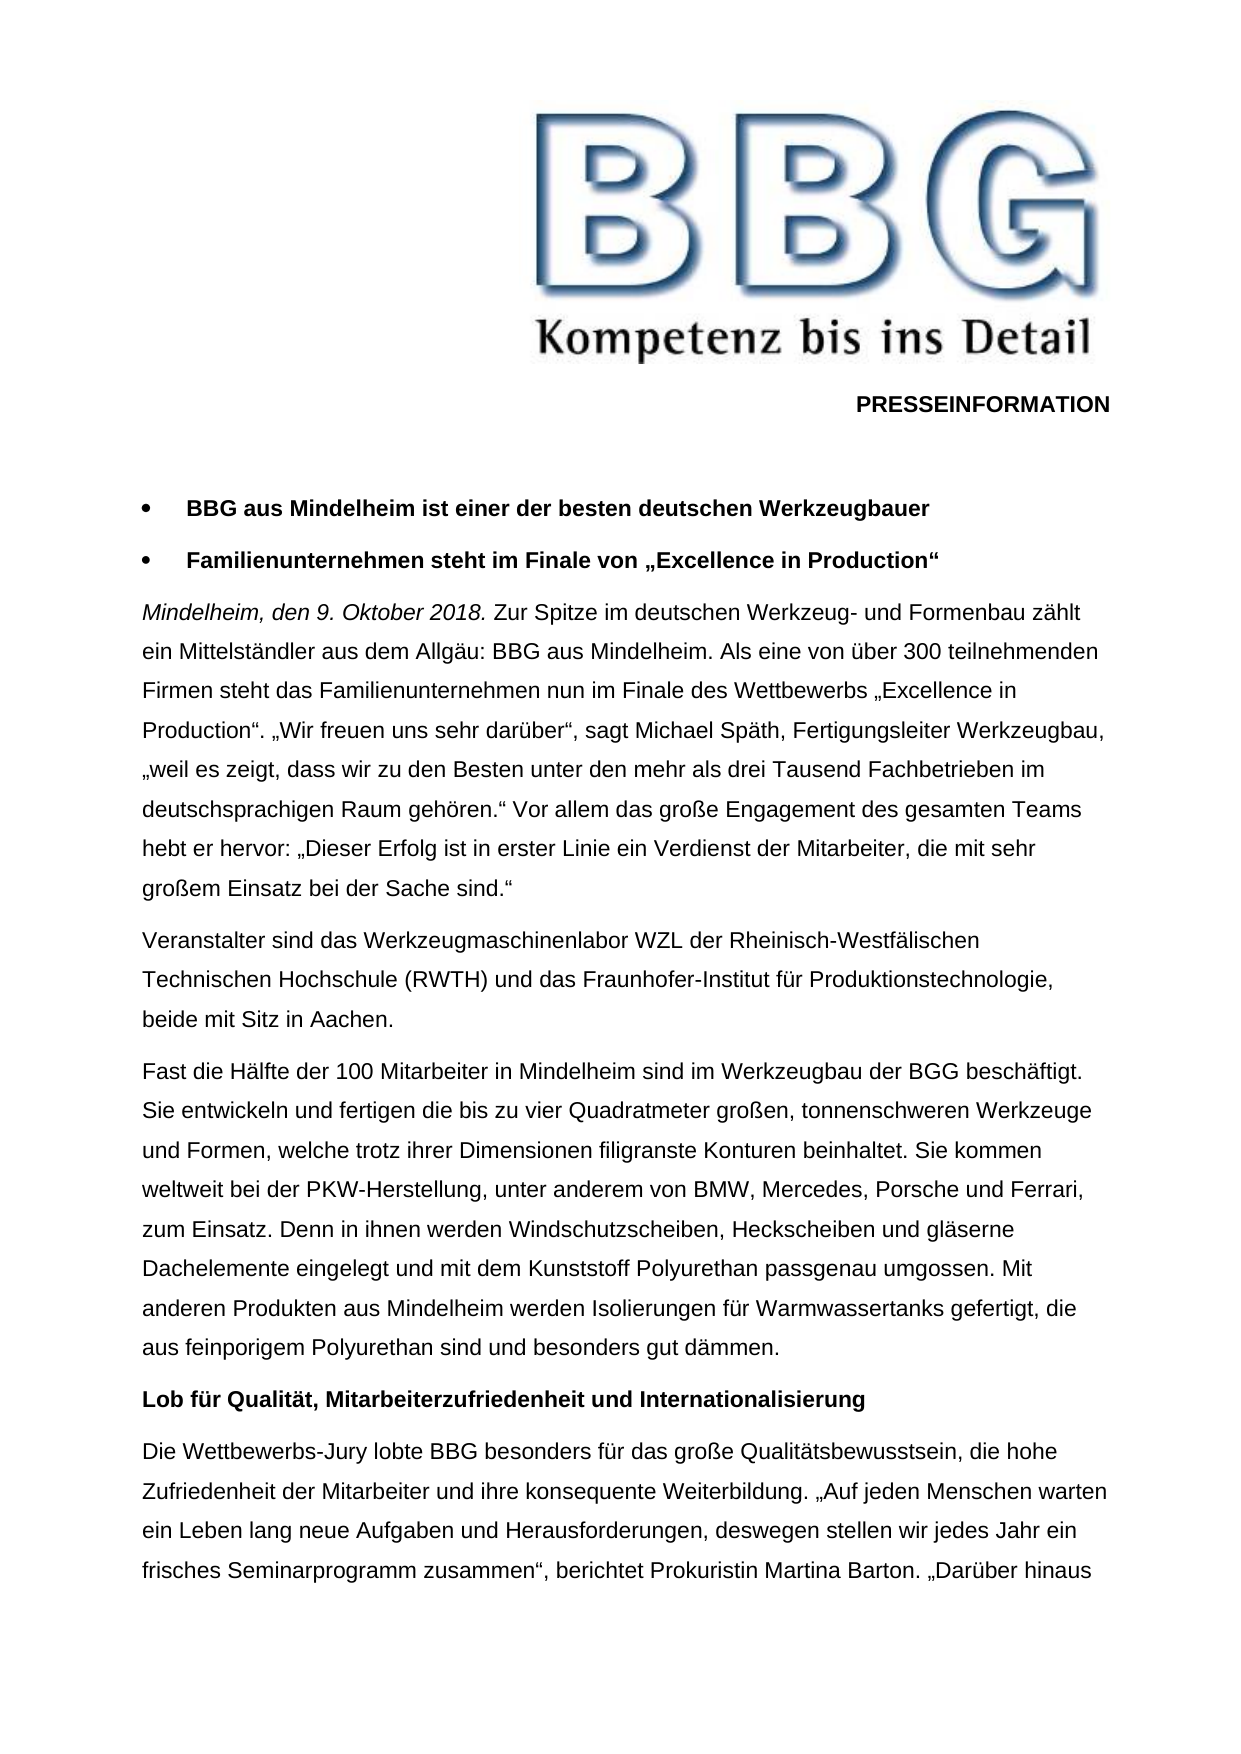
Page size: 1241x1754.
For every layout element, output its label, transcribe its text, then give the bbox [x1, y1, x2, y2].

picture [518, 100, 1111, 364]
list Familienunternehmen steht im Finale von „Excellence in Production“ [142, 547, 1110, 573]
text Veranstalter sind das Werkzeugmaschinenlabor WZL der Rheinisch-Westfälischen Technischen Hochschule (RWTH) und das Fraunhofer-Institut für Produktionstechnologie, beide mit Sitz in Aachen. [142, 927, 1110, 1032]
list BBG aus Mindelheim ist einer der besten deutschen Werkzeugbauer [142, 494, 1110, 521]
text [142, 1438, 1110, 1583]
text Fast die Hälfte der 100 Mitarbeiter in Mindelheim sind im Werkzeugbau der BGG beschäftigt. Sie entwickeln und fertigen die bis zu vier Quadratmeter großen, tonnenschweren Werkzeuge und Formen, welche trotz ihrer Dimensionen filigranste Konturen beinhaltet. Sie kommen weltweit bei der PKW-Herstellung, unter anderem von BMW, Mercedes, Porsche und Ferrari, zum Einsatz. Denn in ihnen werden Windschutzscheiben, Heckscheiben und gläserne Dachelemente eingelegt und mit dem Kunststoff Polyurethan passgenau umgossen. Mit anderen Produkten aus Mindelheim werden Isolierungen für Warmwassertanks gefertigt, die aus feinporigem Polyurethan sind und besonders gut dämmen. [142, 1058, 1110, 1361]
text Presseinformation [142, 391, 1110, 417]
text Mindelheim, den 9. Oktober 2018. Zur Spitze im deutschen Werkzeug- und Formenbau zählt ein Mittelständler aus dem Allgäu: BBG aus Mindelheim. Als eine von über 300 teilnehmenden Firmen steht das Familienunternehmen nun im Finale des Wettbewerbs „Excellence in Production“. „Wir freuen uns sehr darüber“, sagt Michael Späth, Fertigungsleiter Werkzeugbau, „weil es zeigt, dass wir zu den Besten unter den mehr als drei Tausend Fachbetrieben im deutschsprachigen Raum gehören.“ Vor allem das große Engagement des gesamten Teams hebt er hervor: „Dieser Erfolg ist in erster Linie ein Verdienst der Mitarbeiter, die mit sehr großem Einsatz bei der Sache sind.“ [142, 598, 1110, 901]
text Lob für Qualität, Mitarbeiterzufriedenheit und Internationalisierung [142, 1386, 1110, 1412]
